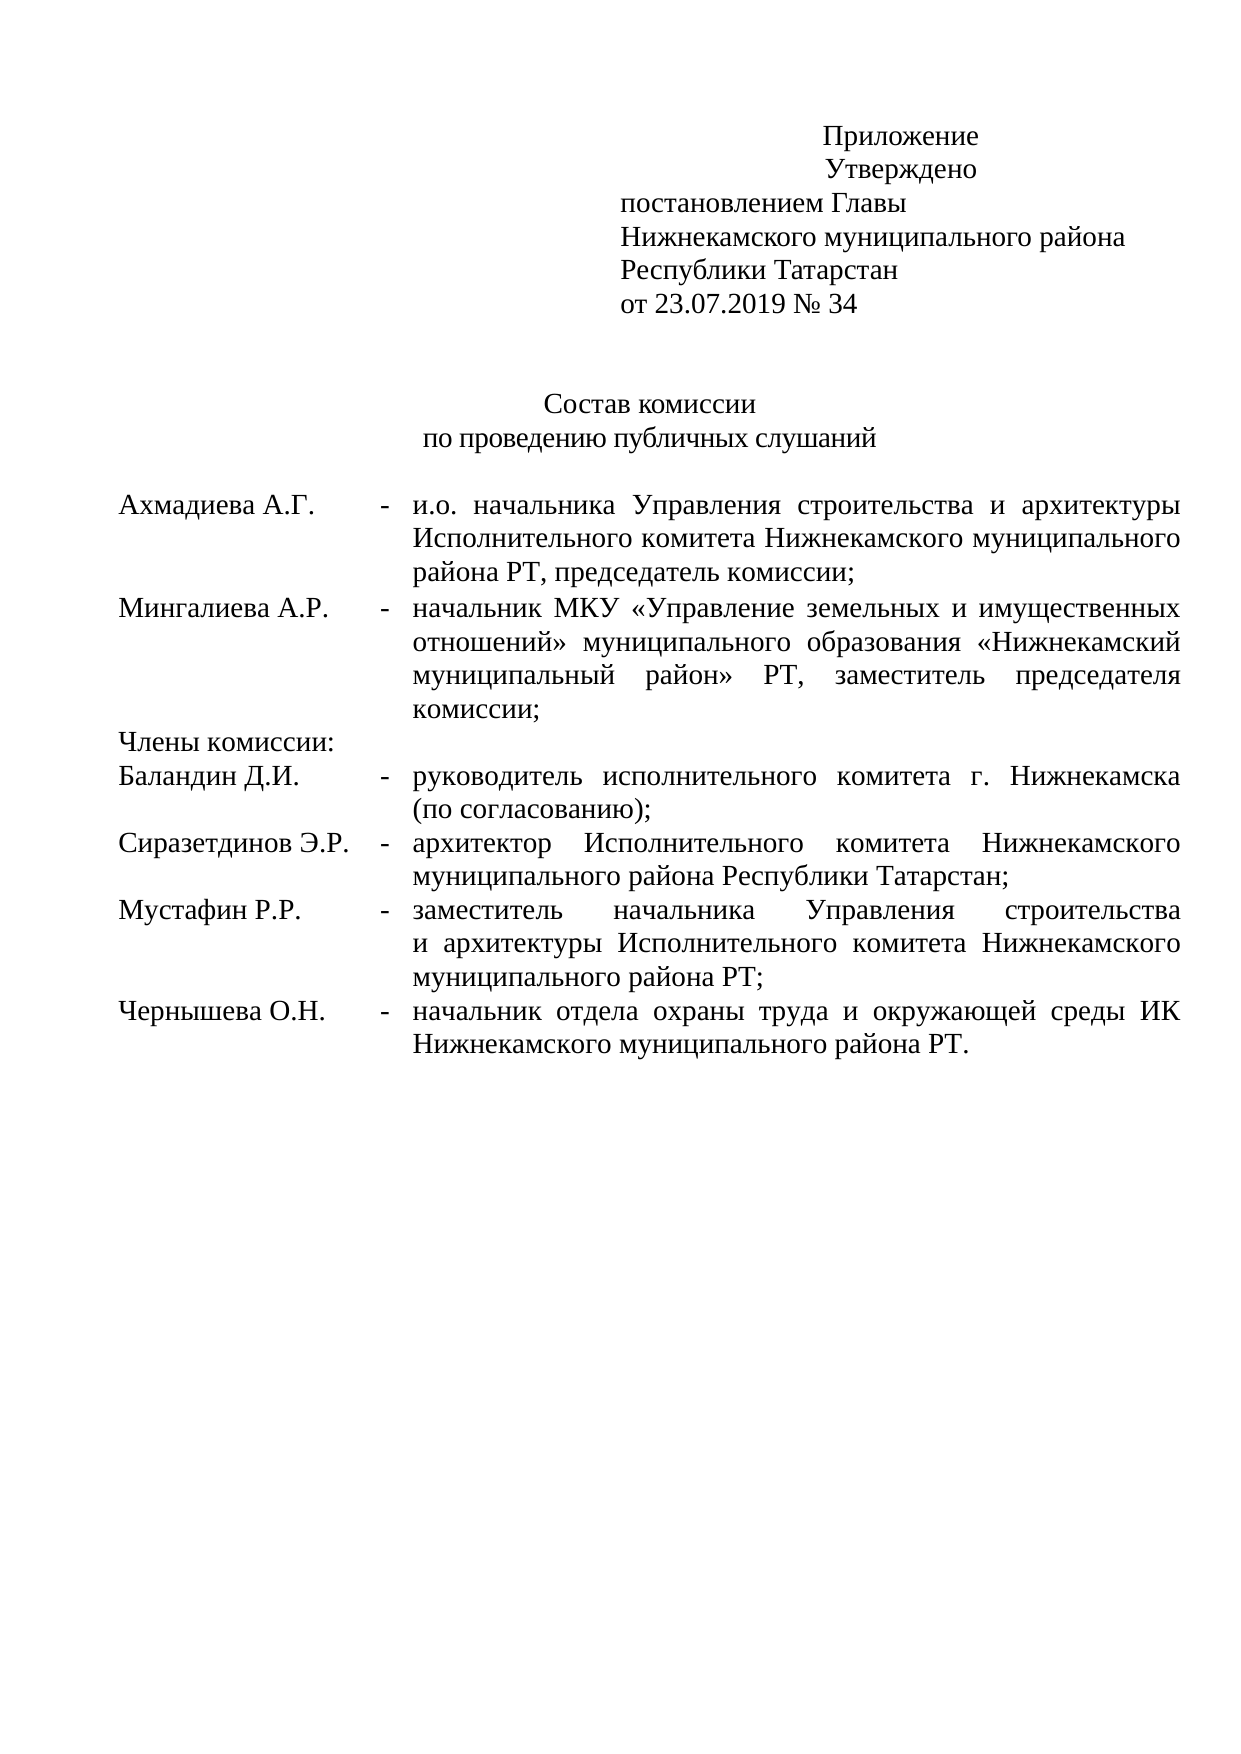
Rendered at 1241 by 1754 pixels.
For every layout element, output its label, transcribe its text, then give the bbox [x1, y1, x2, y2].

text по проведению публичных слушаний [118, 420, 1181, 453]
table_cell - [369, 758, 401, 825]
table_cell начальник МКУ «Управление земельных и имущественных отношений» муниципального образования «Нижнекамский муниципальный район» РТ, заместитель председателя комиссии; [401, 590, 1192, 724]
table_cell - [369, 825, 401, 892]
table_cell Баландин Д.И. [107, 758, 369, 825]
text Приложение [118, 118, 1181, 152]
text Утверждено [118, 152, 1181, 185]
table_cell руководитель исполнительного комитета г. Нижнекамска (по согласованию); [401, 758, 1192, 825]
table_header - [369, 487, 401, 590]
table_cell - [369, 993, 401, 1060]
text постановлением Главы [118, 185, 1181, 219]
text Состав комиссии [118, 386, 1181, 420]
table_cell - [369, 892, 401, 993]
table_header и.о. начальника Управления строительства и архитектуры Исполнительного комитета Нижнекамского муниципального района РТ, председатель комиссии; [401, 487, 1192, 590]
table_cell архитектор Исполнительного комитета Нижнекамского муниципального района Республики Татарстан; [401, 825, 1192, 892]
table_cell Мингалиева А.Р. [107, 590, 369, 724]
table_cell - [369, 590, 401, 724]
table_cell начальник отдела охраны труда и окружающей среды ИК Нижнекамского муниципального района РТ. [401, 993, 1192, 1060]
text Республики Татарстан [118, 252, 1181, 286]
table_cell Сиразетдинов Э.Р. [107, 825, 369, 892]
table_cell Мустафин Р.Р. [107, 892, 369, 993]
text Нижнекамского муниципального района [118, 219, 1181, 252]
table_cell Члены комиссии: [107, 724, 1192, 758]
table_cell Чернышева О.Н. [107, 993, 369, 1060]
text от 23.07.2019 № 34 [118, 286, 1181, 319]
table_header Ахмадиева А.Г. [107, 487, 369, 590]
table_cell заместитель начальника Управления строительства и архитектуры Исполнительного комитета Нижнекамского муниципального района РТ; [401, 892, 1192, 993]
